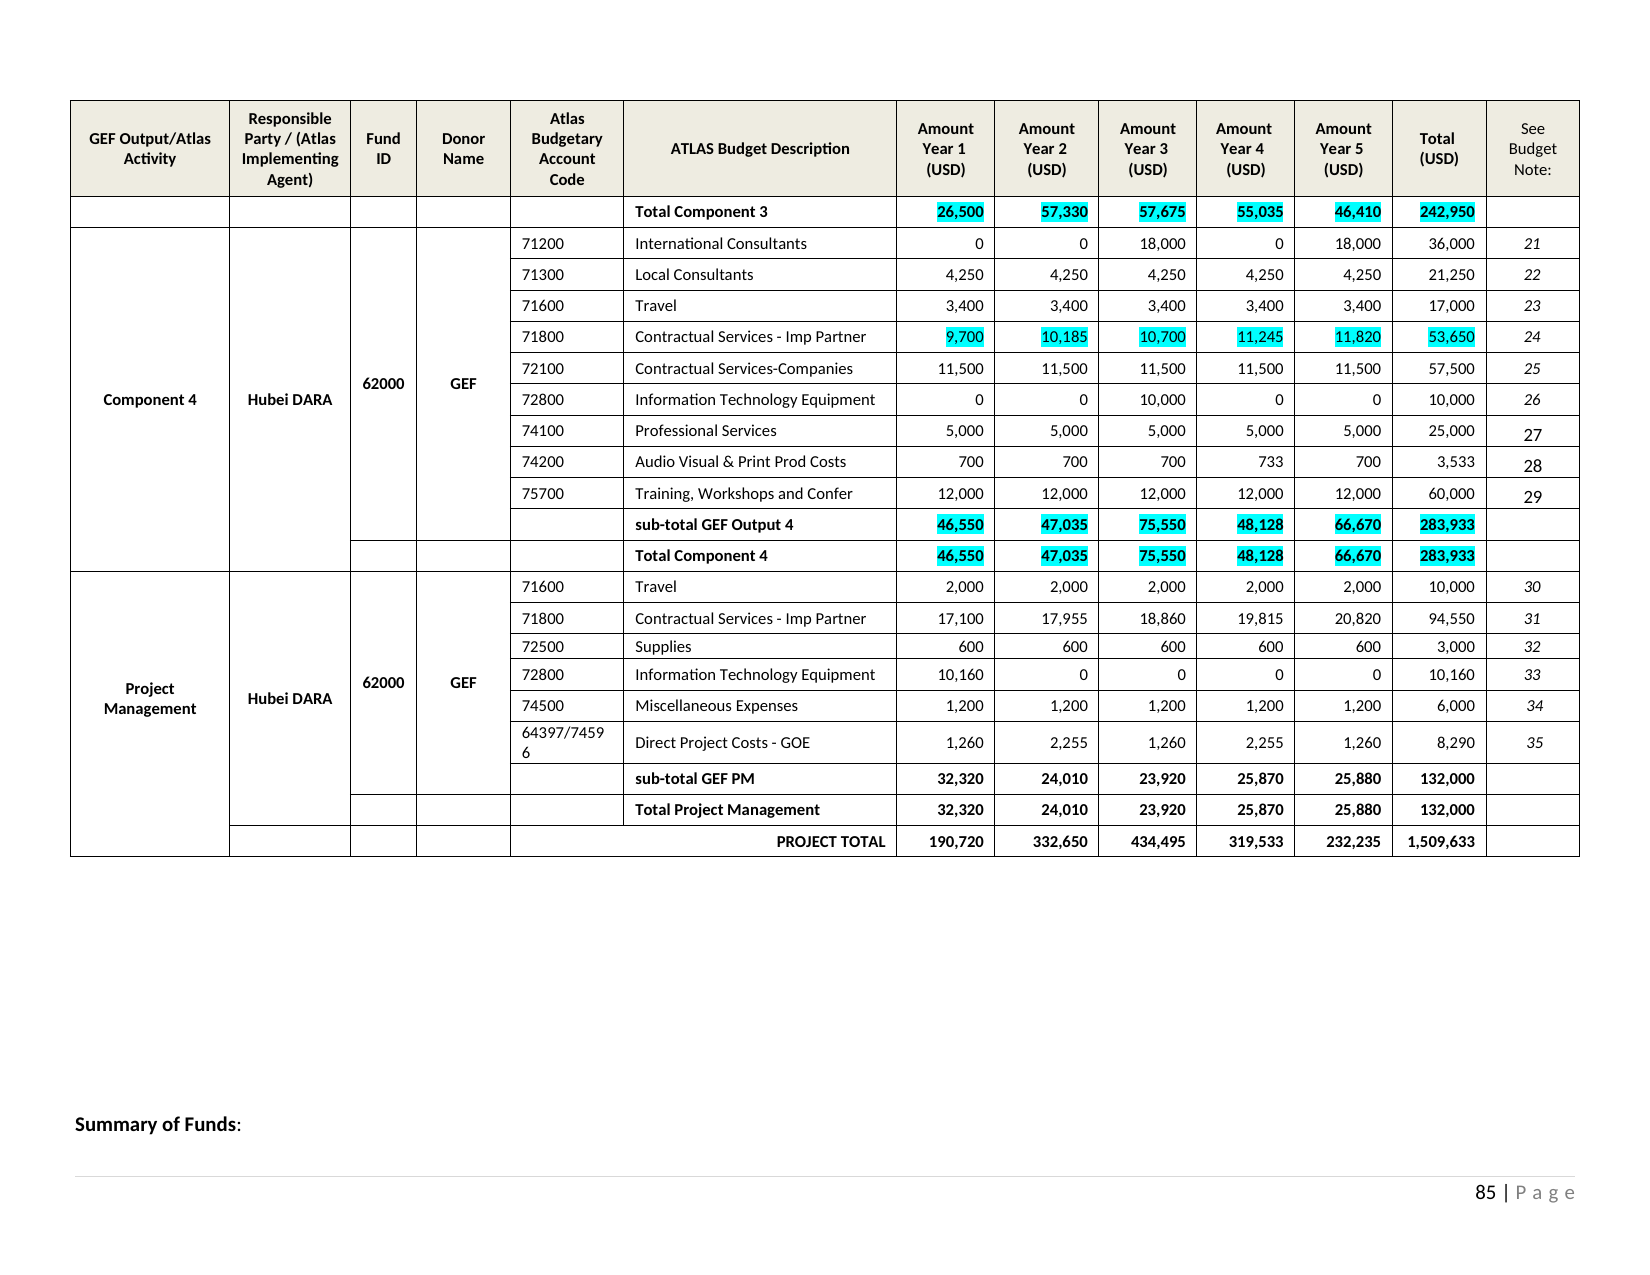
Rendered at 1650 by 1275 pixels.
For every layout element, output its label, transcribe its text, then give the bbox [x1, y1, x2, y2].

table_header Amount Year 4 (USD) [1197, 101, 1294, 196]
table_cell 11,245 [1197, 322, 1294, 352]
table_cell 11,500 [1197, 353, 1294, 383]
table_cell Supplies [624, 634, 896, 658]
table_cell Contractual Services-Companies [624, 353, 896, 383]
table_cell 8,290 [1393, 722, 1486, 762]
table_cell 71800 [511, 603, 623, 633]
table_header Amount Year 2 (USD) [995, 101, 1098, 196]
table_cell 3,400 [995, 291, 1098, 321]
table_cell 2,000 [1099, 572, 1196, 602]
table_cell 1,260 [1295, 722, 1392, 762]
table_cell GEF [417, 572, 510, 794]
table_cell 733 [1197, 447, 1294, 477]
table_cell 66,670 [1295, 509, 1392, 539]
table_cell 72500 [511, 634, 623, 658]
table_cell 3,400 [1197, 291, 1294, 321]
table_cell 46,550 [897, 541, 994, 571]
table_cell 57,675 [1099, 197, 1196, 227]
table_cell 10,000 [1393, 384, 1486, 414]
table_cell 22 [1487, 259, 1579, 289]
table_cell 48,128 [1197, 541, 1294, 571]
table_cell 6,000 [1393, 691, 1486, 721]
table_cell 3,533 [1393, 447, 1486, 477]
table_cell International Consultants [624, 228, 896, 258]
table_cell sub-total GEF PM [624, 764, 896, 794]
table_header Total (USD) [1393, 101, 1486, 196]
table_cell 0 [1197, 228, 1294, 258]
table_cell 71200 [511, 228, 623, 258]
table_cell 283,933 [1393, 541, 1486, 571]
table_cell [351, 541, 416, 571]
table_cell 11,500 [1099, 353, 1196, 383]
table_cell 64397/74596 [511, 722, 623, 762]
table_cell 9,700 [897, 322, 994, 352]
table_cell GEF [417, 228, 510, 539]
table_cell [351, 795, 416, 825]
table_cell 1,200 [995, 691, 1098, 721]
table_cell 30 [1487, 572, 1579, 602]
table_cell 4,250 [1099, 259, 1196, 289]
table_cell [511, 541, 623, 571]
table_cell 71800 [511, 322, 623, 352]
table_cell 5,000 [897, 416, 994, 446]
table_cell 11,500 [1295, 353, 1392, 383]
table_cell 32,320 [897, 795, 994, 825]
table_cell 132,000 [1393, 764, 1486, 794]
table_cell 11,820 [1295, 322, 1392, 352]
table_cell 1,260 [1099, 722, 1196, 762]
table_cell 66,670 [1295, 541, 1392, 571]
table_cell 25 [1487, 353, 1579, 383]
table_cell 10,000 [1099, 384, 1196, 414]
table_cell 94,550 [1393, 603, 1486, 633]
table_cell 232,235 [1295, 826, 1392, 856]
table_cell 27 [1487, 416, 1579, 446]
table_cell 23,920 [1099, 764, 1196, 794]
table_cell 71300 [511, 259, 623, 289]
table_cell 700 [1295, 447, 1392, 477]
table_cell 25,880 [1295, 764, 1392, 794]
table_cell [351, 197, 416, 227]
table_cell [1487, 197, 1579, 227]
table_cell 10,700 [1099, 322, 1196, 352]
table_cell 600 [1197, 634, 1294, 658]
table_cell 5,000 [1099, 416, 1196, 446]
table_cell 700 [897, 447, 994, 477]
table_cell 2,000 [1197, 572, 1294, 602]
table_cell Contractual Services - Imp Partner [624, 603, 896, 633]
table_cell 1,200 [897, 691, 994, 721]
table_cell 332,650 [995, 826, 1098, 856]
table_cell [417, 795, 510, 825]
table_cell [1487, 764, 1579, 794]
table_cell 29 [1487, 478, 1579, 508]
table_cell 47,035 [995, 509, 1098, 539]
table_cell 36,000 [1393, 228, 1486, 258]
table_header ATLAS Budget Description [624, 101, 896, 196]
table_cell [230, 826, 350, 856]
table_cell 72800 [511, 659, 623, 689]
table_cell Audio Visual & Print Prod Costs [624, 447, 896, 477]
table_cell Local Consultants [624, 259, 896, 289]
table_cell Professional Services [624, 416, 896, 446]
table_cell 2,000 [1295, 572, 1392, 602]
table_cell Total Project Management [624, 795, 896, 825]
table_header Fund ID [351, 101, 416, 196]
table_cell 319,533 [1197, 826, 1294, 856]
table_cell 0 [1197, 659, 1294, 689]
table_cell 71600 [511, 291, 623, 321]
table_cell 75700 [511, 478, 623, 508]
table_cell 62000 [351, 572, 416, 794]
table_cell 28 [1487, 447, 1579, 477]
table_cell 12,000 [1099, 478, 1196, 508]
table_cell 74500 [511, 691, 623, 721]
table_cell 18,860 [1099, 603, 1196, 633]
table_cell Direct Project Costs - GOE [624, 722, 896, 762]
table_cell 1,200 [1099, 691, 1196, 721]
table_cell 55,035 [1197, 197, 1294, 227]
table_cell 190,720 [897, 826, 994, 856]
table_cell Total Component 3 [624, 197, 896, 227]
table_cell 3,000 [1393, 634, 1486, 658]
table_cell [1487, 826, 1579, 856]
table_cell 10,160 [897, 659, 994, 689]
table_cell 2,000 [897, 572, 994, 602]
table_cell Training, Workshops and Confer [624, 478, 896, 508]
table_cell 0 [1197, 384, 1294, 414]
table_cell 4,250 [995, 259, 1098, 289]
table_cell 23 [1487, 291, 1579, 321]
table_cell 3,400 [1099, 291, 1196, 321]
table_cell 75,550 [1099, 541, 1196, 571]
table_cell [1487, 795, 1579, 825]
table_cell 600 [995, 634, 1098, 658]
table_cell 132,000 [1393, 795, 1486, 825]
table_cell Hubei DARA [230, 572, 350, 825]
table_cell [71, 825, 229, 856]
table_cell 2,000 [995, 572, 1098, 602]
table_cell 5,000 [995, 416, 1098, 446]
table_cell 600 [897, 634, 994, 658]
table_cell 48,128 [1197, 509, 1294, 539]
table_cell [417, 541, 510, 571]
table_cell Travel [624, 572, 896, 602]
table_cell [511, 197, 623, 227]
table_cell 10,000 [1393, 572, 1486, 602]
table_cell 4,250 [1295, 259, 1392, 289]
table_cell 24,010 [995, 795, 1098, 825]
table_cell 74100 [511, 416, 623, 446]
table_cell 60,000 [1393, 478, 1486, 508]
table_cell 74200 [511, 447, 623, 477]
table_cell 53,650 [1393, 322, 1486, 352]
text Summary of Funds: [75, 1111, 1575, 1137]
table_cell 0 [897, 228, 994, 258]
table_cell 47,035 [995, 541, 1098, 571]
table_cell 62000 [351, 228, 416, 539]
table_cell 25,880 [1295, 795, 1392, 825]
table_cell Information Technology Equipment [624, 659, 896, 689]
table_header Atlas Budgetary Account Code [511, 101, 623, 196]
table_header GEF Output/Atlas Activity [71, 101, 229, 196]
table_cell 434,495 [1099, 826, 1196, 856]
table_cell 24 [1487, 322, 1579, 352]
table_cell 23,920 [1099, 795, 1196, 825]
table_cell 19,815 [1197, 603, 1294, 633]
table_cell 20,820 [1295, 603, 1392, 633]
table_cell 1,260 [897, 722, 994, 762]
table_cell Project Management [71, 572, 229, 825]
table_cell sub-total GEF Output 4 [624, 509, 896, 539]
table_cell [1487, 541, 1579, 571]
table_cell 12,000 [897, 478, 994, 508]
table_cell 12,000 [1295, 478, 1392, 508]
table_cell 3,400 [1295, 291, 1392, 321]
table_cell Component 4 [71, 228, 229, 571]
table_cell 283,933 [1393, 509, 1486, 539]
table_cell 17,955 [995, 603, 1098, 633]
table_cell 24,010 [995, 764, 1098, 794]
table_header Responsible Party / (Atlas Implementing Agent) [230, 101, 350, 196]
table_cell 46,410 [1295, 197, 1392, 227]
table_cell 25,000 [1393, 416, 1486, 446]
table_cell 4,250 [1197, 259, 1294, 289]
table_cell 1,200 [1295, 691, 1392, 721]
table_cell 17,100 [897, 603, 994, 633]
table_cell 11,500 [897, 353, 994, 383]
table_header Amount Year 5 (USD) [1295, 101, 1392, 196]
table_cell 32 [1487, 634, 1579, 658]
table_cell 46,550 [897, 509, 994, 539]
table_cell 25,870 [1197, 795, 1294, 825]
table_cell 0 [1295, 384, 1392, 414]
table_cell 26 [1487, 384, 1579, 414]
table_cell 5,000 [1197, 416, 1294, 446]
table_cell [417, 826, 510, 856]
table_cell Hubei DARA [230, 228, 350, 571]
table_cell 0 [995, 659, 1098, 689]
table_cell 0 [1099, 659, 1196, 689]
table_cell [511, 795, 623, 825]
table_cell 21 [1487, 228, 1579, 258]
table_cell 75,550 [1099, 509, 1196, 539]
table_cell 57,500 [1393, 353, 1486, 383]
table_cell 600 [1295, 634, 1392, 658]
table_header Amount Year 3 (USD) [1099, 101, 1196, 196]
table_cell 33 [1487, 659, 1579, 689]
table_cell [511, 509, 623, 539]
table_cell [417, 197, 510, 227]
table_cell 10,160 [1393, 659, 1486, 689]
table_cell 242,950 [1393, 197, 1486, 227]
table_cell 18,000 [1295, 228, 1392, 258]
table_cell 72100 [511, 353, 623, 383]
table_cell 35 [1487, 722, 1579, 762]
table_cell 26,500 [897, 197, 994, 227]
table_header See Budget Note: [1487, 101, 1579, 196]
table_cell Total Component 4 [624, 541, 896, 571]
table_cell 32,320 [897, 764, 994, 794]
table_cell 700 [1099, 447, 1196, 477]
table_cell 71600 [511, 572, 623, 602]
table_cell 600 [1099, 634, 1196, 658]
table_cell 72800 [511, 384, 623, 414]
table_cell 2,255 [995, 722, 1098, 762]
table_cell PROJECT TOTAL [511, 826, 896, 856]
table_cell 1,509,633 [1393, 826, 1486, 856]
table_cell 0 [1295, 659, 1392, 689]
table_cell 10,185 [995, 322, 1098, 352]
table_cell Travel [624, 291, 896, 321]
table_cell 1,200 [1197, 691, 1294, 721]
table_header Amount Year 1 (USD) [897, 101, 994, 196]
table_header Donor Name [417, 101, 510, 196]
table_cell [351, 826, 416, 856]
table_cell 18,000 [1099, 228, 1196, 258]
table_cell 11,500 [995, 353, 1098, 383]
table_cell 25,870 [1197, 764, 1294, 794]
table_cell 17,000 [1393, 291, 1486, 321]
table_cell Miscellaneous Expenses [624, 691, 896, 721]
table_cell 5,000 [1295, 416, 1392, 446]
table_cell 700 [995, 447, 1098, 477]
table_cell 0 [995, 228, 1098, 258]
table_cell 31 [1487, 603, 1579, 633]
table_cell 34 [1487, 691, 1579, 721]
table_cell Information Technology Equipment [624, 384, 896, 414]
table_cell 21,250 [1393, 259, 1486, 289]
table_cell 57,330 [995, 197, 1098, 227]
table_cell 2,255 [1197, 722, 1294, 762]
table_cell [511, 764, 623, 794]
table_cell 3,400 [897, 291, 994, 321]
table_cell 0 [897, 384, 994, 414]
table_cell Contractual Services - Imp Partner [624, 322, 896, 352]
table_cell 4,250 [897, 259, 994, 289]
table_cell 12,000 [995, 478, 1098, 508]
table_cell 12,000 [1197, 478, 1294, 508]
table_cell [1487, 509, 1579, 539]
table_cell 0 [995, 384, 1098, 414]
